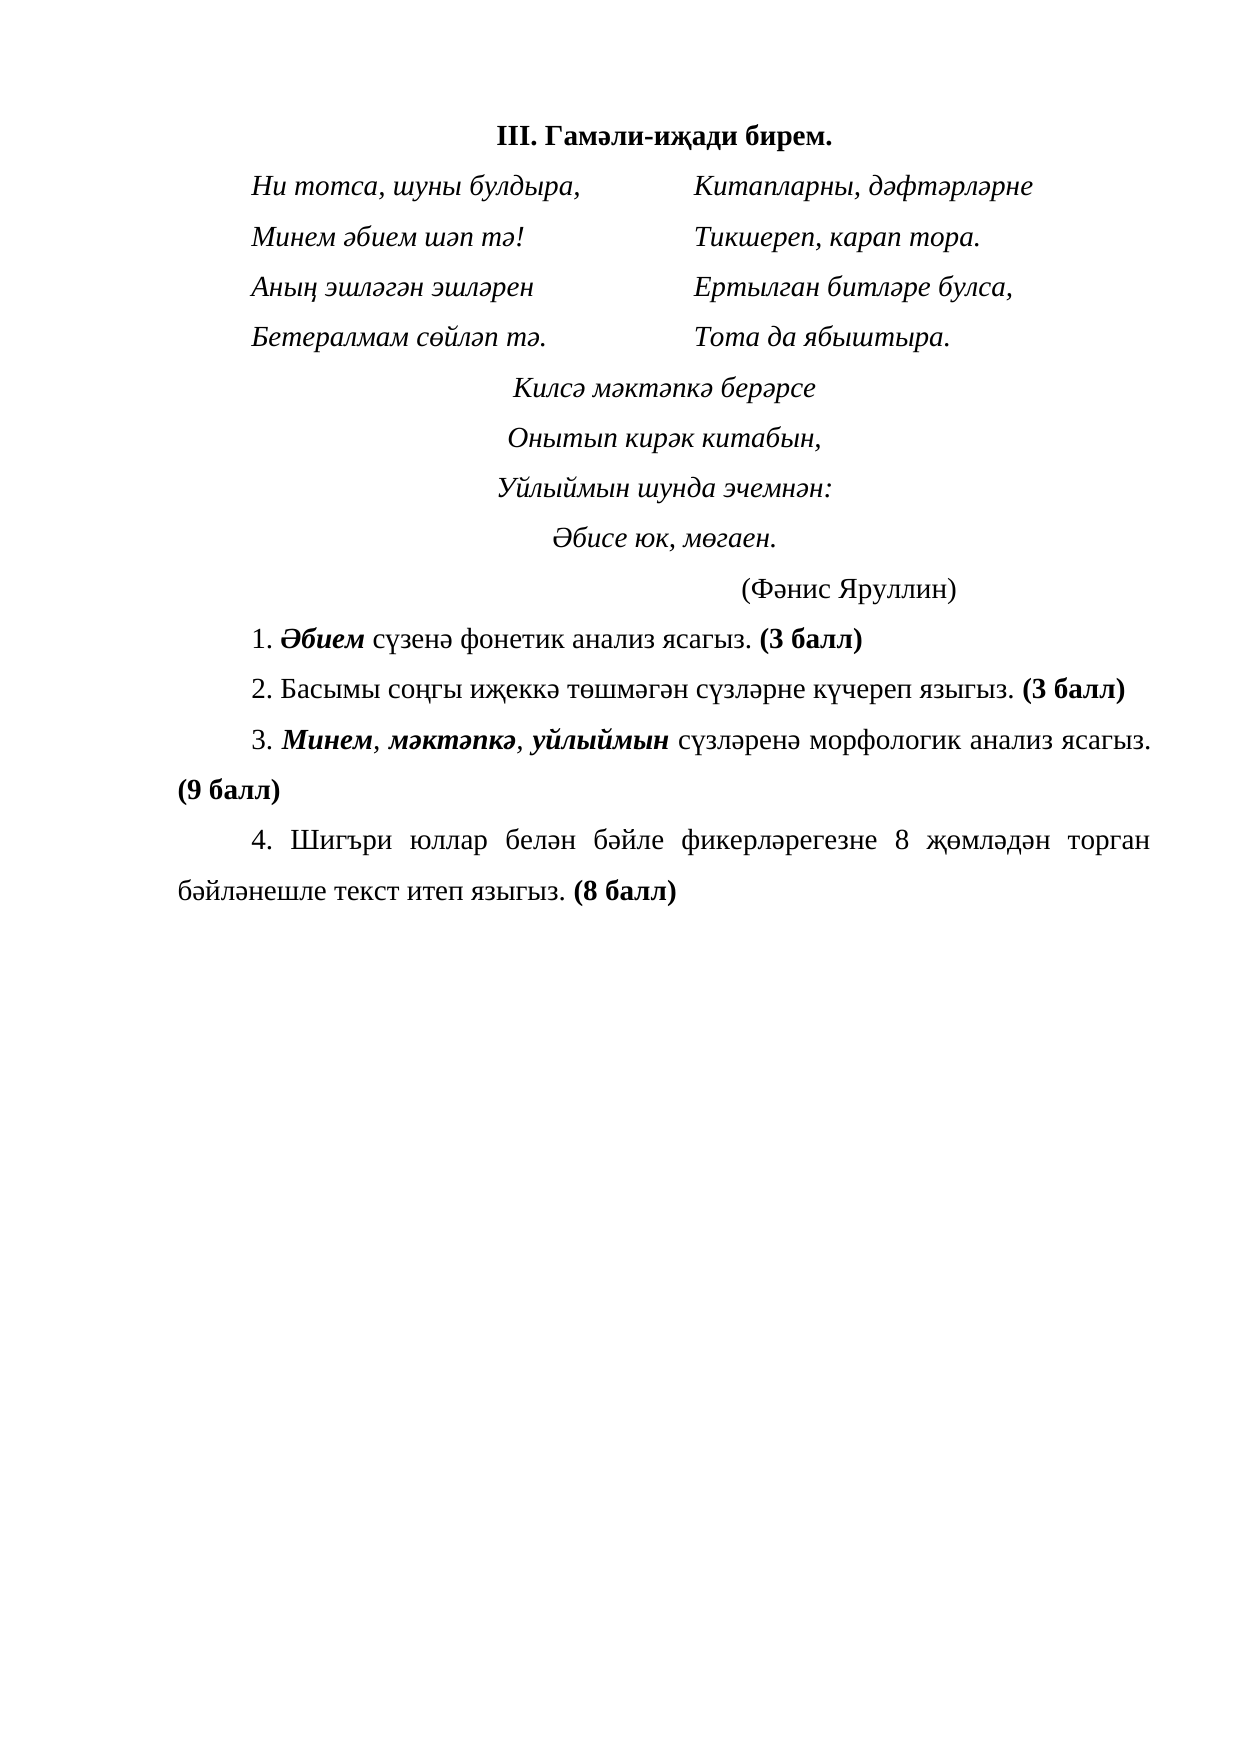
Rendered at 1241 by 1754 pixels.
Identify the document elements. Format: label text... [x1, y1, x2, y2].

text 3. Минем, мәктәпкә, уйлыймын сүзләренә морфологик анализ ясагыз. (9 балл) [177, 722, 1152, 806]
text Килсә мәктәпкә берәрсе [177, 370, 1152, 403]
text Онытып кирәк китабын, [177, 420, 1152, 453]
text Аның эшләгән эшләрен Ертылган битләре булса, [177, 269, 1152, 303]
text Әбисе юк, мөгаен. [177, 521, 1152, 554]
text III. Гамәли-иҗади бирем. [177, 118, 1152, 152]
text Минем әбием шәп тә! Тикшереп, карап тора. [177, 219, 1152, 252]
text Бетералмам сөйләп тә. Тота да ябыштыра. [177, 319, 1152, 353]
text 1. Әбием сүзенә фонетик анализ ясагыз. (3 балл) [177, 621, 1152, 655]
text 2. Басымы соңгы иҗеккә төшмәгән сүзләрне күчереп языгыз. (3 балл) [177, 672, 1152, 705]
text (Фәнис Яруллин) [472, 571, 1152, 604]
text Уйлыймын шунда эчемнән: [177, 470, 1152, 504]
text Ни тотса, шуны булдыра, Китапларны, дәфтәрләрне [177, 168, 1152, 202]
text 4. Шигъри юллар белән бәйле фикерләрегезне 8 җөмләдән торган бәйләнешле текст итеп языгыз. (8 балл) [177, 822, 1152, 906]
